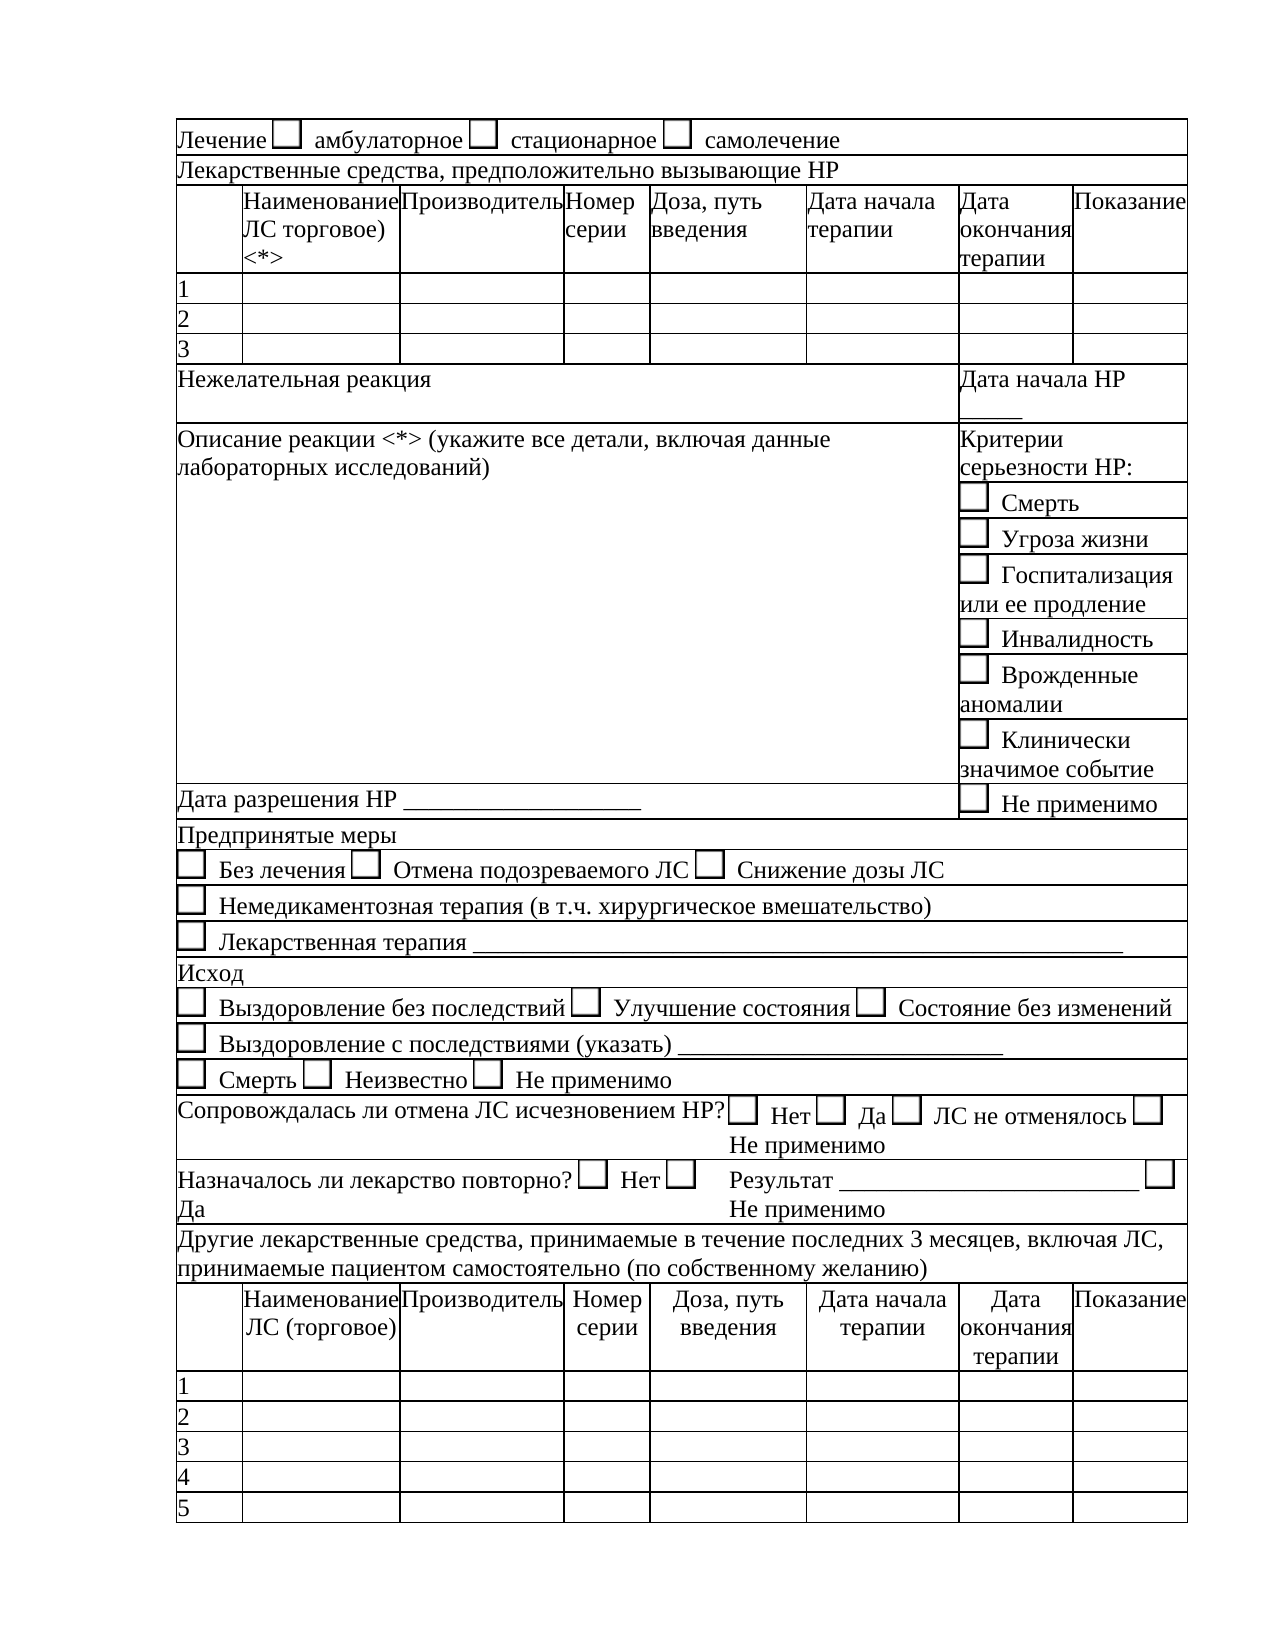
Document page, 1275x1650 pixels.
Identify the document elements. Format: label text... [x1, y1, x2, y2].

picture [695, 850, 725, 879]
table_cell [807, 1402, 958, 1431]
table_cell Показание [1074, 186, 1187, 272]
table_cell [1074, 1462, 1187, 1491]
table_cell 2 [177, 304, 242, 333]
table_cell Лечение амбулаторное стационарное самолечение [177, 120, 1187, 154]
picture [959, 554, 989, 584]
picture [177, 1023, 206, 1053]
table_cell [243, 1462, 399, 1491]
picture [1133, 1095, 1163, 1125]
table_cell [1074, 1402, 1187, 1431]
table_cell [651, 1402, 806, 1431]
table_cell [565, 1493, 649, 1521]
table_cell [565, 1432, 649, 1461]
table_cell [651, 1493, 806, 1521]
table_cell [960, 1432, 1072, 1461]
table_cell [807, 1432, 958, 1461]
picture [177, 921, 206, 951]
table_cell [565, 1402, 649, 1431]
table_cell [1074, 1432, 1187, 1461]
table_cell Сопровождалась ли отмена ЛС исчезновением НР? [177, 1096, 728, 1158]
picture [469, 119, 498, 149]
table_cell [177, 186, 242, 272]
picture [473, 1059, 503, 1089]
table_cell [1074, 1372, 1187, 1400]
table_cell 1 [177, 1372, 242, 1400]
table_cell [1074, 334, 1187, 363]
table_cell [960, 274, 1072, 302]
picture [959, 719, 989, 749]
table_cell [401, 1402, 563, 1431]
picture [177, 987, 206, 1017]
table_cell Выздоровление без последствий Улучшение состояния Состояние без изменений [177, 988, 1187, 1022]
table_cell Выздоровление с последствиями (указать) __________________________ [177, 1024, 1187, 1058]
table_cell [243, 1432, 399, 1461]
table_cell Описание реакции <*> (укажите все детали, включая данные лабораторных исследований) [177, 424, 958, 782]
table_cell [960, 1372, 1072, 1400]
table_cell Исход [177, 958, 1187, 986]
table_cell Нет Да ЛС не отменялось Не применимо [728, 1096, 1187, 1158]
table_cell Предпринятые меры [177, 820, 1187, 848]
table_cell Наименование ЛС торговое) <*> [243, 186, 399, 272]
picture [272, 119, 302, 149]
table_cell [807, 334, 958, 363]
table_cell [401, 304, 563, 333]
table_cell [807, 304, 958, 333]
table_cell Доза, путь введения [651, 1284, 806, 1370]
table_cell [960, 304, 1072, 333]
table_cell [1074, 1493, 1187, 1521]
table_cell [651, 304, 806, 333]
table_cell 3 [177, 1432, 242, 1461]
table_cell [243, 304, 399, 333]
table_cell Производитель [401, 186, 563, 272]
table_cell Инвалидность [960, 619, 1187, 653]
table_cell Клинически значимое событие [960, 720, 1187, 782]
table_cell [960, 1462, 1072, 1491]
table_cell [651, 334, 806, 363]
table_cell 5 [177, 1493, 242, 1521]
table_cell [401, 1432, 563, 1461]
picture [1145, 1159, 1175, 1189]
table_cell 1 [177, 274, 242, 302]
table_cell [807, 274, 958, 302]
picture [959, 654, 989, 684]
table_cell Показание [1074, 1284, 1187, 1370]
table_cell Госпитализация или ее продление [960, 555, 1187, 617]
table_cell Дата окончания терапии [960, 186, 1072, 272]
picture [351, 850, 381, 879]
table_cell Другие лекарственные средства, принимаемые в течение последних 3 месяцев, включая ЛС, принимаемые пациентом самостоятельно (по собственному желанию) [177, 1225, 1187, 1282]
table_cell Дата разрешения НР ___________________ [177, 784, 958, 818]
picture [177, 885, 206, 915]
table_cell [565, 304, 649, 333]
table_cell [651, 1432, 806, 1461]
table_cell [401, 1462, 563, 1491]
table_cell [243, 334, 399, 363]
table_cell [243, 1402, 399, 1431]
picture [728, 1095, 758, 1125]
picture [663, 119, 692, 149]
table_cell Смерть [960, 483, 1187, 517]
table_cell [565, 1372, 649, 1400]
table_cell Нежелательная реакция [177, 365, 958, 422]
table_cell [960, 1493, 1072, 1521]
picture [892, 1095, 922, 1125]
table_cell Наименование ЛС (торговое) [243, 1284, 399, 1370]
table_cell [243, 1372, 399, 1400]
table_cell Немедикаментозная терапия (в т.ч. хирургическое вмешательство) [177, 886, 1187, 920]
picture [959, 482, 989, 512]
table_cell [565, 334, 649, 363]
picture [177, 850, 206, 879]
table_cell Результат ________________________ Не применимо [728, 1160, 1187, 1223]
table_cell 4 [177, 1462, 242, 1491]
table_cell Дата начала терапии [807, 186, 958, 272]
table_cell Доза, путь введения [651, 186, 806, 272]
table_cell Без лечения Отмена подозреваемого ЛС Снижение дозы ЛС [177, 850, 1187, 884]
picture [816, 1095, 846, 1125]
table_cell [401, 334, 563, 363]
picture [959, 618, 989, 648]
picture [856, 987, 886, 1017]
table_cell Не применимо [960, 784, 1187, 818]
table_cell Лекарственная терапия ____________________________________________________ [177, 922, 1187, 956]
table_cell [565, 274, 649, 302]
table_cell Критерии серьезности НР: [960, 424, 1187, 481]
table_cell 2 [177, 1402, 242, 1431]
table_cell Дата начала НР _____ [960, 365, 1187, 422]
table_cell Назначалось ли лекарство повторно? Нет Да [177, 1160, 728, 1223]
table_cell Производитель [401, 1284, 563, 1370]
table_cell [807, 1493, 958, 1521]
table_cell Номер серии [565, 186, 649, 272]
picture [578, 1159, 608, 1189]
table_cell [565, 1462, 649, 1491]
table_cell [651, 1372, 806, 1400]
picture [959, 783, 989, 813]
table_cell Смерть Неизвестно Не применимо [177, 1060, 1187, 1094]
table_cell [651, 274, 806, 302]
table_cell [651, 1462, 806, 1491]
picture [571, 987, 601, 1017]
picture [666, 1159, 696, 1189]
picture [959, 518, 989, 548]
table_cell [960, 334, 1072, 363]
table_cell [401, 274, 563, 302]
table_cell [807, 1462, 958, 1491]
table_cell Номер серии [565, 1284, 649, 1370]
table_cell Лекарственные средства, предположительно вызывающие НР [177, 156, 1187, 184]
table_cell [960, 1402, 1072, 1431]
picture [303, 1059, 332, 1089]
table_cell Врожденные аномалии [960, 655, 1187, 718]
table_cell [243, 1493, 399, 1521]
table_cell [807, 1372, 958, 1400]
picture [177, 1059, 206, 1089]
table_cell [1074, 304, 1187, 333]
table_cell [177, 1284, 242, 1370]
table_cell Дата начала терапии [807, 1284, 958, 1370]
table_cell Угроза жизни [960, 519, 1187, 553]
table_cell [401, 1493, 563, 1521]
table_cell [243, 274, 399, 302]
table_cell 3 [177, 334, 242, 363]
table_cell [1074, 274, 1187, 302]
table_cell Дата окончания терапии [960, 1284, 1072, 1370]
table_cell [401, 1372, 563, 1400]
